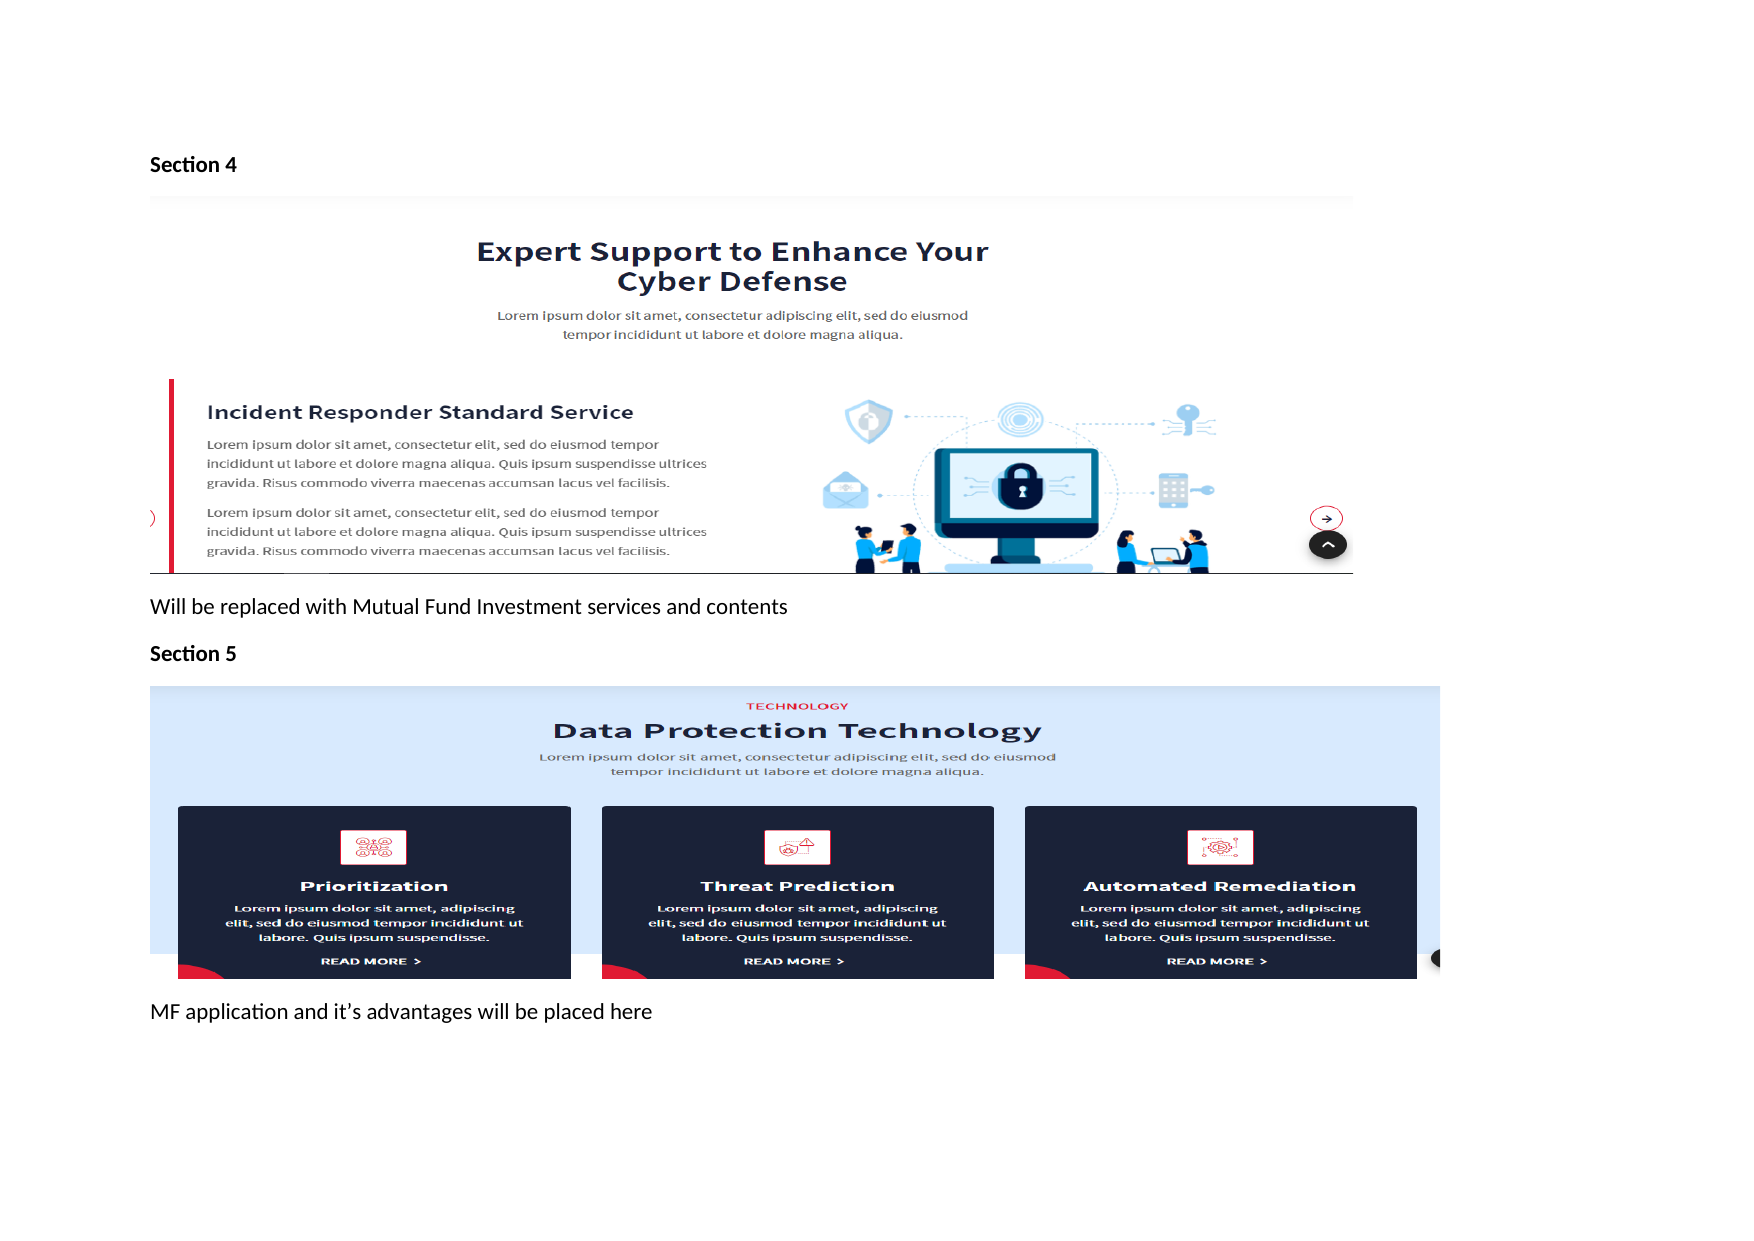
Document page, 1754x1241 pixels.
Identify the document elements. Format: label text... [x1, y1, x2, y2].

text Section 4 [150, 150, 1604, 178]
text MF application and it’s advantages will be placed here [150, 997, 1604, 1025]
picture [150, 686, 1441, 979]
picture [150, 196, 1354, 574]
text Will be replaced with Mutual Fund Investment services and contents [150, 592, 1604, 621]
text Section 5 [150, 639, 1604, 667]
